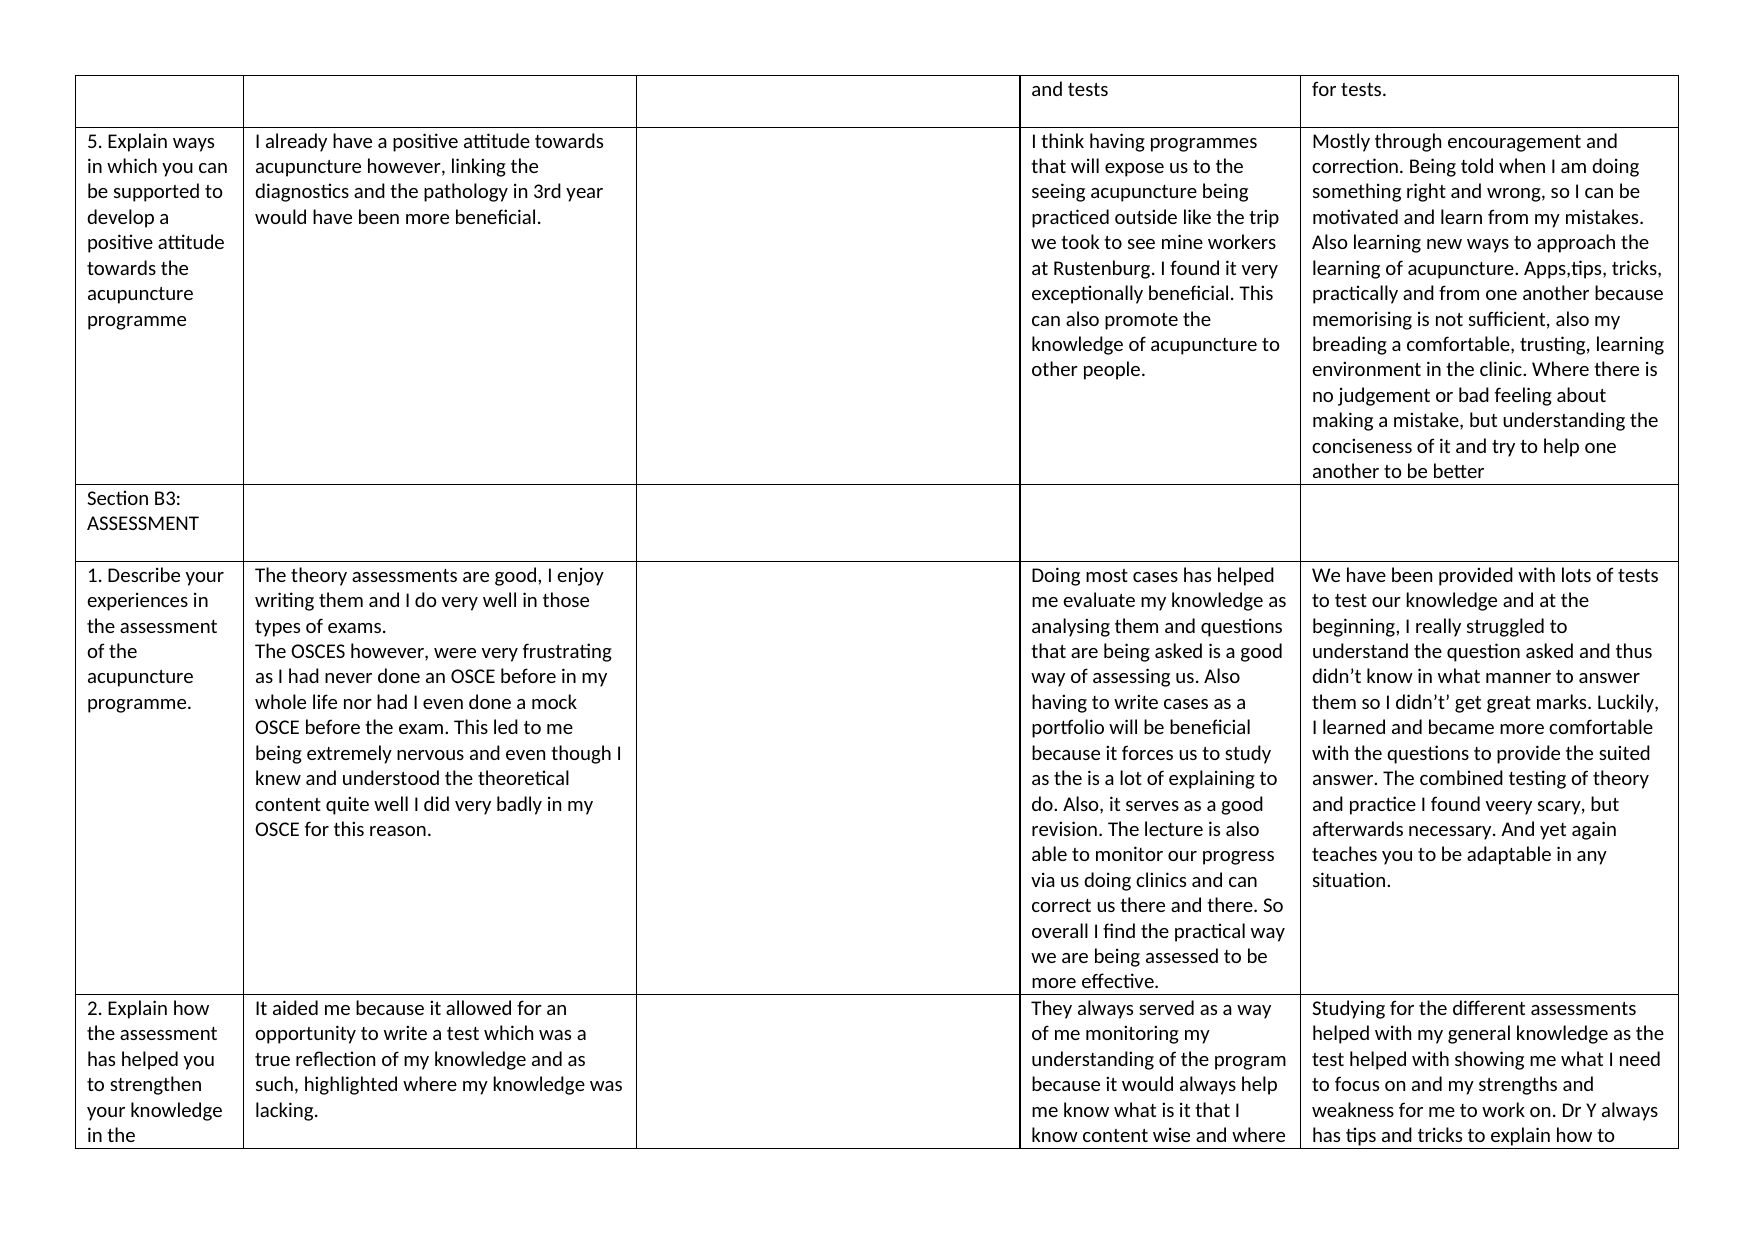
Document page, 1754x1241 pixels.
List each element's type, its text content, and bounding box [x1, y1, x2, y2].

table_cell I think having programmes that will expose us to the seeing acupuncture being practiced outside like the trip we took to see mine workers at Rustenburg. I found it very exceptionally beneficial. This can also promote the knowledge of acupuncture to other people. [1021, 128, 1300, 484]
table_cell [1301, 485, 1678, 561]
table_cell [637, 485, 1019, 561]
table_cell I already have a positive attitude towards acupuncture however, linking the diagnostics and the pathology in 3rd year would have been more beneficial. [244, 128, 636, 484]
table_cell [244, 76, 636, 127]
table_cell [1301, 995, 1678, 1148]
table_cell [1021, 995, 1300, 1148]
table_cell Doing most cases has helped me evaluate my knowledge as analysing them and questions that are being asked is a good way of assessing us. Also having to write cases as a portfolio will be beneficial because it forces us to study as the is a lot of explaining to do. Also, it serves as a good revision. The lecture is also able to monitor our progress via us doing clinics and can correct us there and there. So overall I find the practical way we are being assessed to be more effective. [1021, 562, 1300, 994]
table_cell [244, 485, 636, 561]
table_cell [244, 995, 636, 1148]
table_cell [637, 76, 1019, 127]
table_cell 1. Describe your experiences in the assessment of the acupuncture programme. [76, 562, 243, 994]
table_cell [76, 995, 243, 1148]
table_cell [76, 76, 243, 127]
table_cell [1021, 76, 1300, 127]
table_cell [637, 562, 1019, 994]
table_cell [1021, 485, 1300, 561]
table_cell Mostly through encouragement and correction. Being told when I am doing something right and wrong, so I can be motivated and learn from my mistakes. Also learning new ways to approach the learning of acupuncture. Apps,tips, tricks, practically and from one another because memorising is not sufficient, also my breading a comfortable, trusting, learning environment in the clinic. Where there is no judgement or bad feeling about making a mistake, but understanding the conciseness of it and try to help one another to be better [1301, 128, 1678, 484]
table_cell We have been provided with lots of tests to test our knowledge and at the beginning, I really struggled to understand the question asked and thus didn’t know in what manner to answer them so I didn’t’ get great marks. Luckily, I learned and became more comfortable with the questions to provide the suited answer. The combined testing of theory and practice I found veery scary, but afterwards necessary. And yet again teaches you to be adaptable in any situation. [1301, 562, 1678, 994]
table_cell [1301, 76, 1678, 127]
table_cell The theory assessments are good, I enjoy writing them and I do very well in those types of exams. The OSCES however, were very frustrating as I had never done an OSCE before in my whole life nor had I even done a mock OSCE before the exam. This led to me being extremely nervous and even though I knew and understood the theoretical content quite well I did very badly in my OSCE for this reason. [244, 562, 636, 994]
table_cell Section B3: ASSESSMENT [76, 485, 243, 561]
table_cell [637, 128, 1019, 484]
table_cell 5. Explain ways in which you can be supported to develop a positive attitude towards the acupuncture programme [76, 128, 243, 484]
table_cell [637, 995, 1019, 1148]
